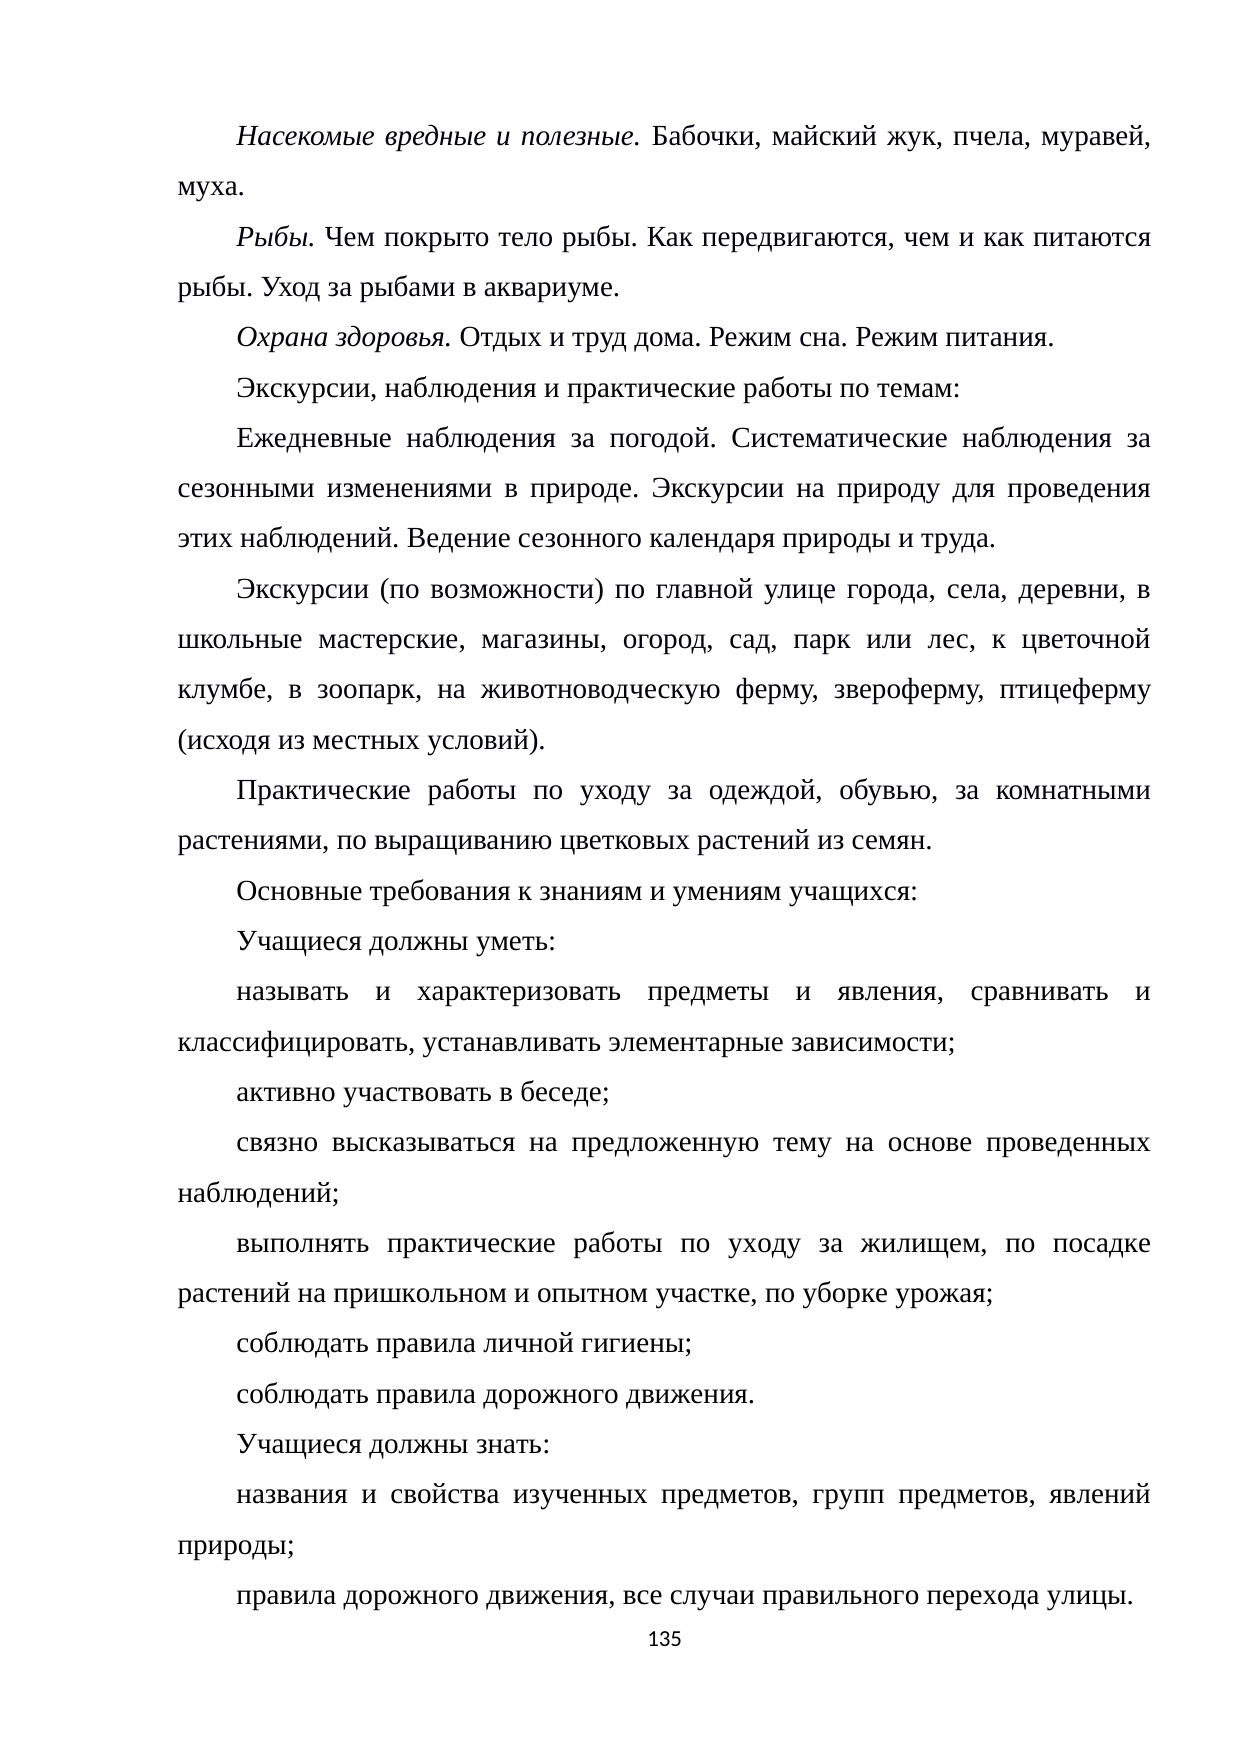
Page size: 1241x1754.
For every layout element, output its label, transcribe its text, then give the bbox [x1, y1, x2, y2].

text Практические работы по уходу за одеждой, обувью, за комнатными растениями, по выращиванию цветковых растений из семян. [177, 772, 1152, 856]
text Насекомые вредные и полезные. Бабочки, майский жук, пчела, муравей, муха. [177, 118, 1152, 202]
text называть и характеризовать предметы и явления, сравнивать и классифицировать, устанавливать элементарные зависимости; [177, 973, 1152, 1057]
text выполнять практические работы по уходу за жилищем, по посадке растений на пришкольном и опытном участке, по уборке урожая; [177, 1225, 1152, 1309]
text соблюдать правила дорожного движения. [177, 1376, 1152, 1409]
text Основные требования к знаниям и умениям учащихся: [177, 873, 1152, 906]
text активно участвовать в беседе; [177, 1074, 1152, 1108]
text Рыбы. Чем покрыто тело рыбы. Как передвигаются, чем и как питаются рыбы. Уход за рыбами в аквариуме. [177, 219, 1152, 303]
text Ежедневные наблюдения за погодой. Систематические наблюдения за сезонными изменениями в природе. Экскурсии на природу для проведения этих наблюдений. Ведение сезонного календаря природы и труда. [177, 420, 1152, 554]
text правила дорожного движения, все случаи правильного перехода улицы. [177, 1577, 1152, 1611]
text Экскурсии, наблюдения и практические работы по темам: [177, 370, 1152, 403]
text связно высказываться на предложенную тему на основе проведенных наблюдений; [177, 1124, 1152, 1208]
text Охрана здоровья. Отдых и труд дома. Режим сна. Режим питания. [177, 319, 1152, 353]
text соблюдать правила личной гигиены; [177, 1326, 1152, 1359]
text Экскурсии (по возможности) по главной улице города, села, деревни, в школьные мастерские, магазины, огород, сад, парк или лес, к цветочной клумбе, в зоопарк, на животноводческую ферму, звероферму, птицеферму (исходя из местных условий). [177, 571, 1152, 755]
text названия и свойства изученных предметов, групп предметов, явлений природы; [177, 1477, 1152, 1560]
text Учащиеся должны уметь: [177, 923, 1152, 957]
text Учащиеся должны знать: [177, 1426, 1152, 1460]
